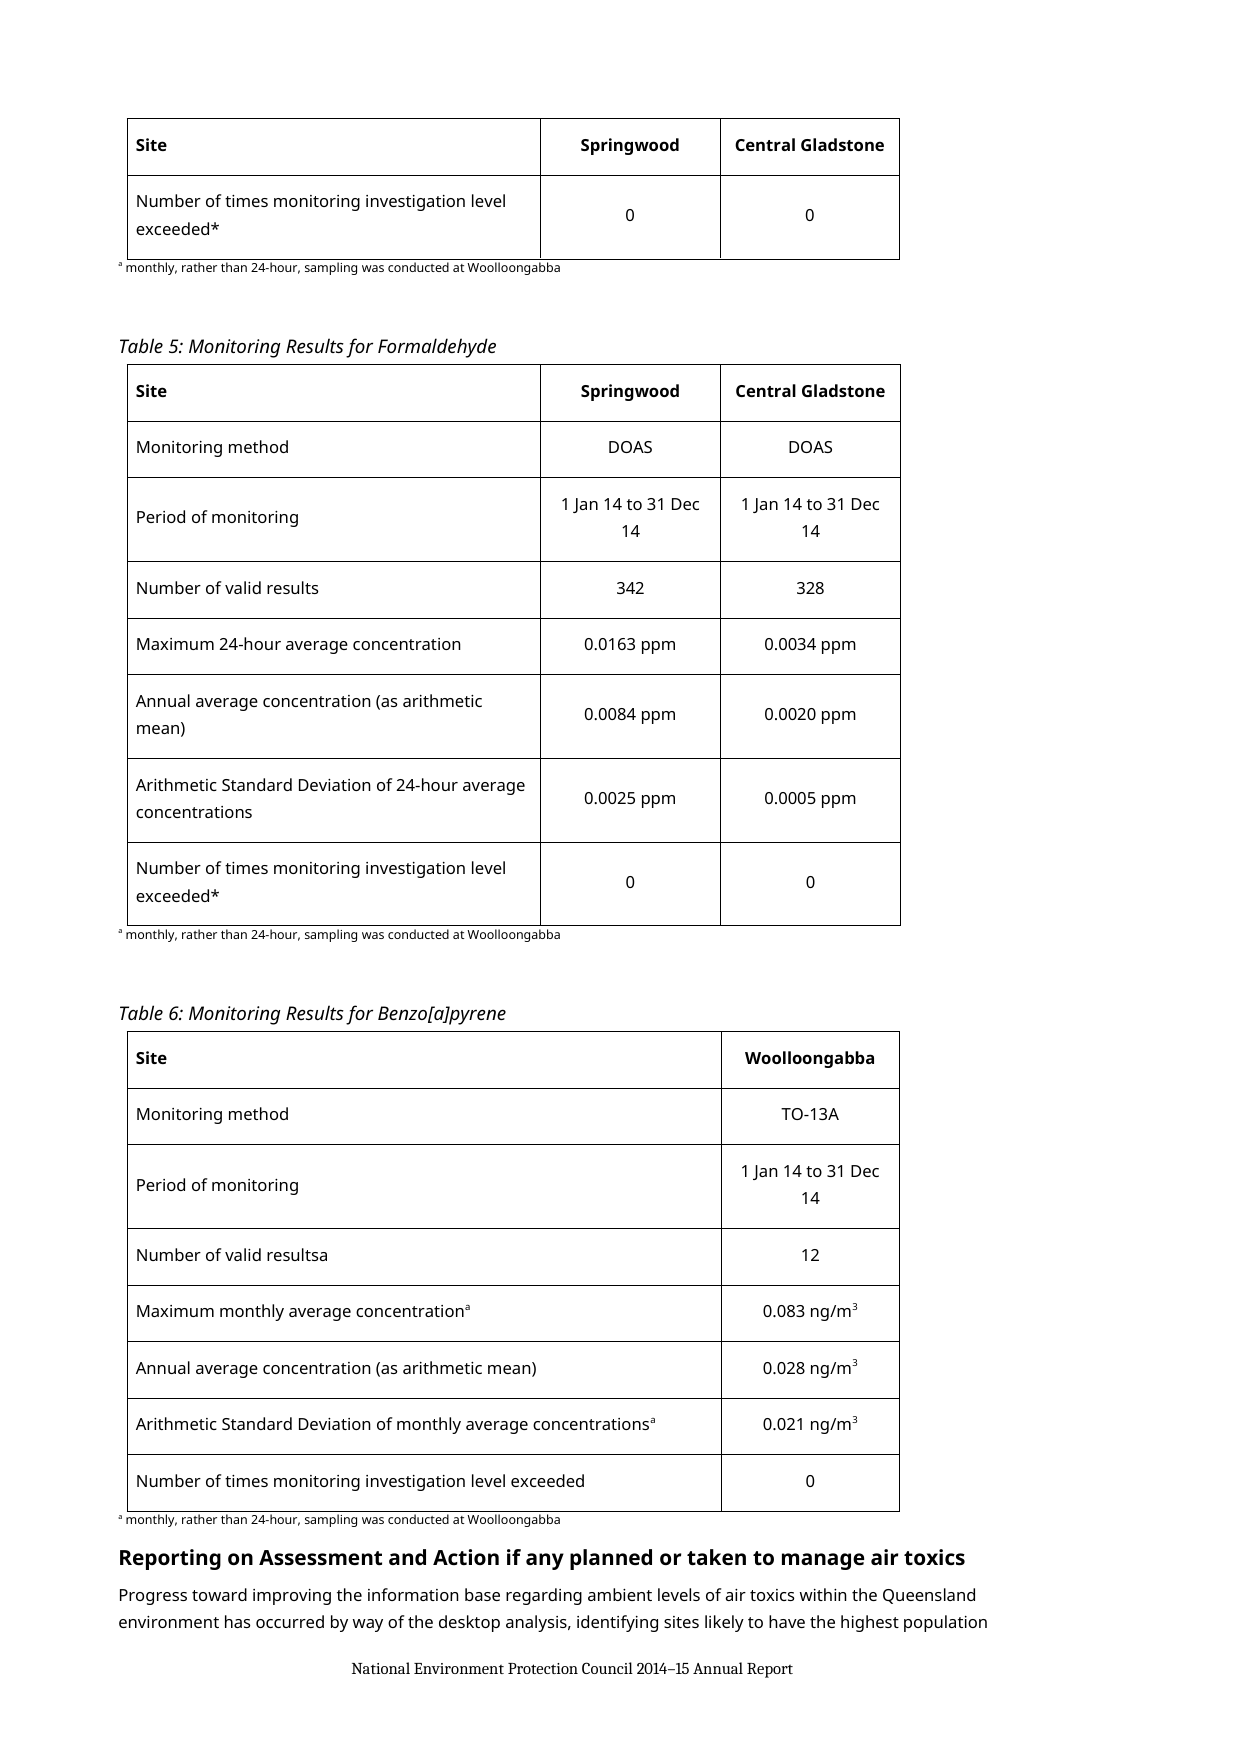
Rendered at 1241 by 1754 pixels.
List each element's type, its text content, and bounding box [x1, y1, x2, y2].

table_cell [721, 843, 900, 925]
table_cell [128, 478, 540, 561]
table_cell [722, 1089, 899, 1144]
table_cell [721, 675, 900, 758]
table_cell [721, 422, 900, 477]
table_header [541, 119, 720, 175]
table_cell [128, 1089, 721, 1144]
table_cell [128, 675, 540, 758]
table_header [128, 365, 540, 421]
subtitle Reporting on Assessment and Action if any planned or taken to manage air toxics [118, 1543, 1064, 1572]
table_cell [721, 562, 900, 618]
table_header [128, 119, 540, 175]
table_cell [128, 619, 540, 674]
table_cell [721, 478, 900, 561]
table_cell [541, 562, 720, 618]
text a monthly, rather than 24-hour, sampling was conducted at Woolloongabba [118, 1511, 1064, 1528]
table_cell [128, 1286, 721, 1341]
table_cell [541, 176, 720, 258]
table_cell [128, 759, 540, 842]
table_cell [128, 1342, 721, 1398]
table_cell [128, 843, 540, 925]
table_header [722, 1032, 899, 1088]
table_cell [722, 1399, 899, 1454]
text a monthly, rather than 24-hour, sampling was conducted at Woolloongabba [118, 926, 1064, 943]
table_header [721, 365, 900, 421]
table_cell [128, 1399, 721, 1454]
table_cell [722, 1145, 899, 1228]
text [118, 1583, 1064, 1633]
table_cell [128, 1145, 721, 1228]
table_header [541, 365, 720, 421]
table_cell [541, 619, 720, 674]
subtitle Table 5: Monitoring Results for Formaldehyde [118, 333, 1064, 359]
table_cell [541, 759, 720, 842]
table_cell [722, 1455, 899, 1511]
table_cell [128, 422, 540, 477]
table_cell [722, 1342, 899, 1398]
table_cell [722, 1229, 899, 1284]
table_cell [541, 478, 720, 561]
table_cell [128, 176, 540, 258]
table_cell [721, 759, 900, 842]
text a monthly, rather than 24-hour, sampling was conducted at Woolloongabba [118, 259, 1064, 276]
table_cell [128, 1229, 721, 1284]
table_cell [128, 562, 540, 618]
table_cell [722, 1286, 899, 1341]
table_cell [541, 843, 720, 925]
subtitle Table 6: Monitoring Results for Benzo[a]pyrene [118, 1001, 1064, 1026]
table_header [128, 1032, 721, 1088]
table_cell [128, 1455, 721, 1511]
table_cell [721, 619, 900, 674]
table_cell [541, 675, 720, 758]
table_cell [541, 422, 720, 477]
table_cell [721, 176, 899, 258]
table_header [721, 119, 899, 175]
